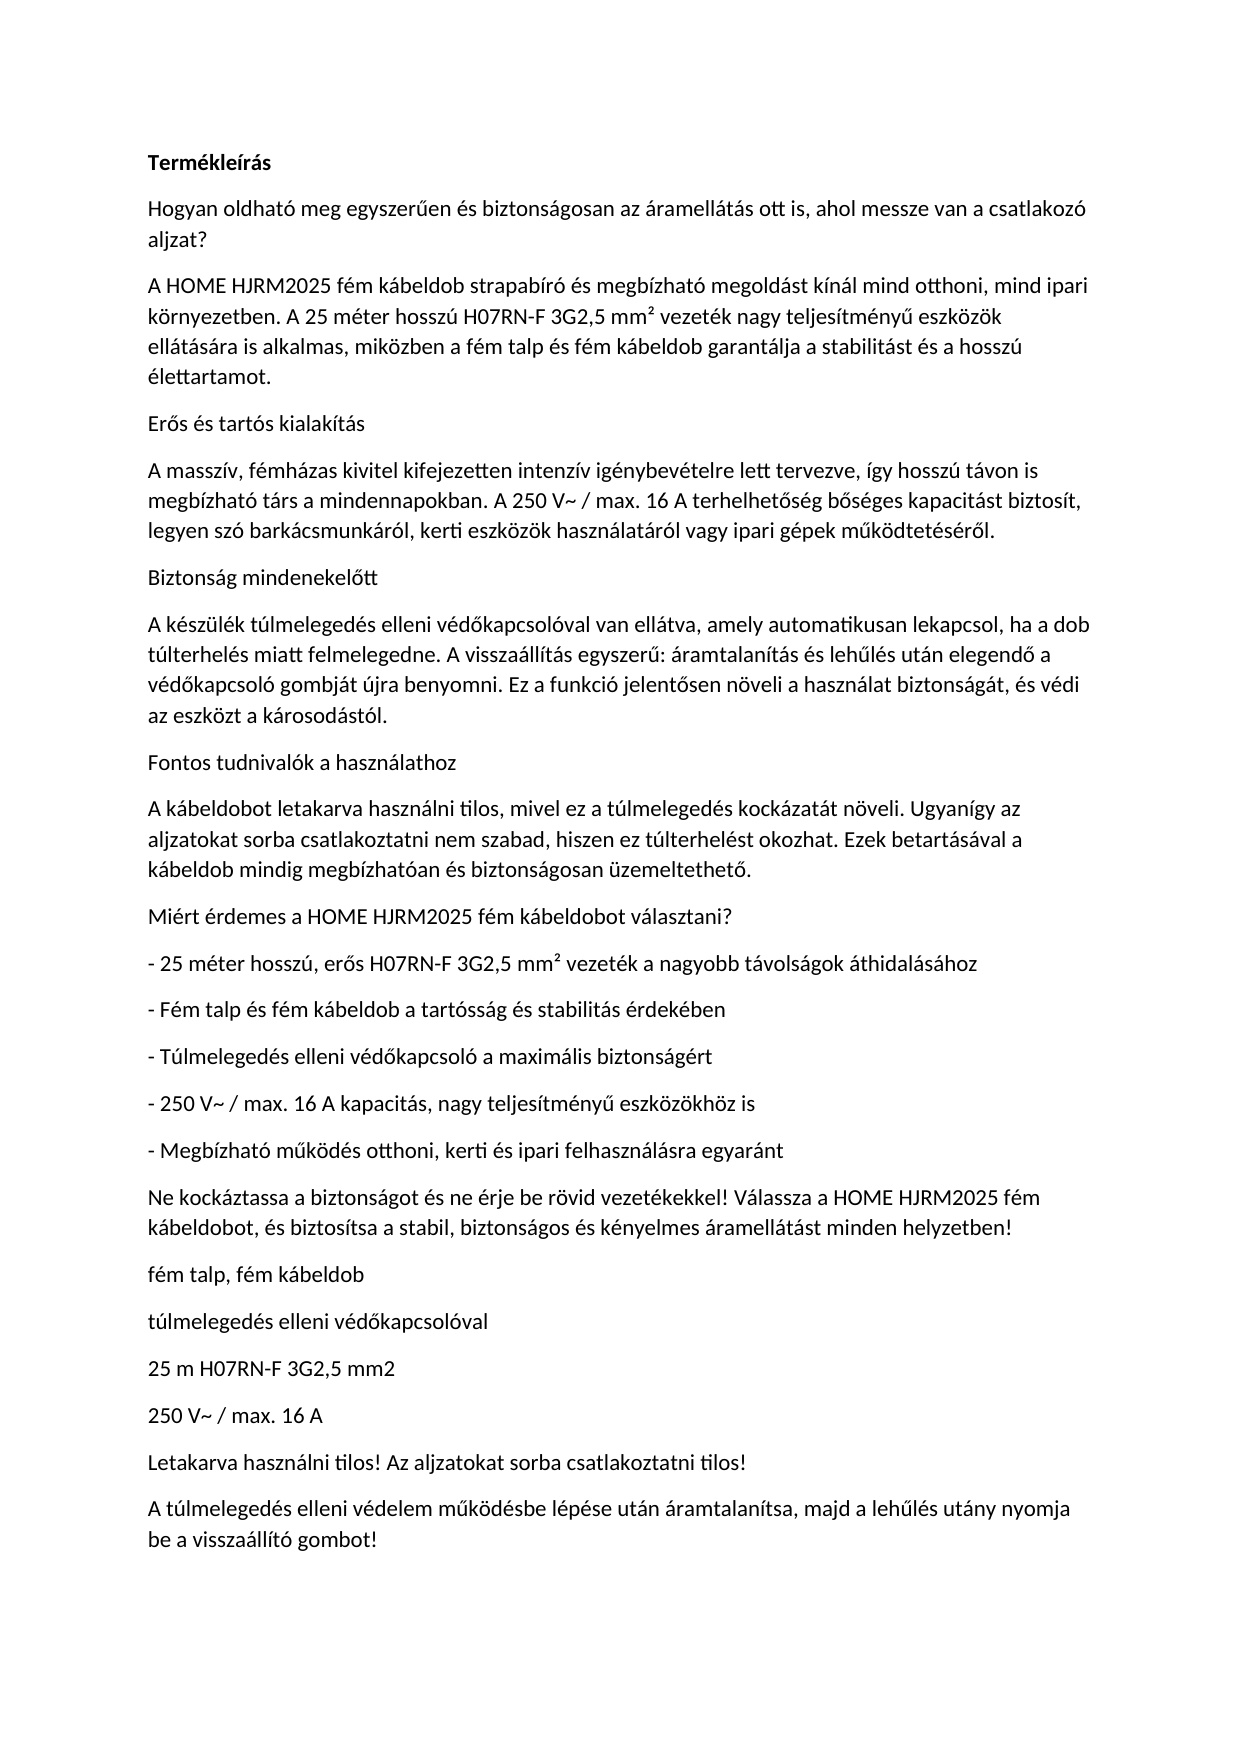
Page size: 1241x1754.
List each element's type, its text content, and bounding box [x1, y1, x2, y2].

text 25 m H07RN-F 3G2,5 mm2 [148, 1354, 1093, 1382]
text A HOME HJRM2025 fém kábeldob strapabíró és megbízható megoldást kínál mind otthoni, mind ipari környezetben. A 25 méter hosszú H07RN-F 3G2,5 mm² vezeték nagy teljesítményű eszközök ellátására is alkalmas, miközben a fém talp és fém kábeldob garantálja a stabilitást és a hosszú élettartamot. [148, 272, 1093, 390]
text fém talp, fém kábeldob [148, 1260, 1093, 1288]
text Ne kockáztassa a biztonságot és ne érje be rövid vezetékekkel! Válassza a HOME HJRM2025 fém kábeldobot, és biztosítsa a stabil, biztonságos és kényelmes áramellátást minden helyzetben! [148, 1183, 1093, 1241]
text 250 V~ / max. 16 A [148, 1401, 1093, 1429]
text A kábeldobot letakarva használni tilos, mivel ez a túlmelegedés kockázatát növeli. Ugyanígy az aljzatokat sorba csatlakoztatni nem szabad, hiszen ez túlterhelést okozhat. Ezek betartásával a kábeldob mindig megbízhatóan és biztonságosan üzemeltethető. [148, 794, 1093, 883]
text A masszív, fémházas kivitel kifejezetten intenzív igénybevételre lett tervezve, így hosszú távon is megbízható társ a mindennapokban. A 250 V~ / max. 16 A terhelhetőség bőséges kapacitást biztosít, legyen szó barkácsmunkáról, kerti eszközök használatáról vagy ipari gépek működtetéséről. [148, 456, 1093, 544]
text Biztonság mindenekelőtt [148, 563, 1093, 591]
text Letakarva használni tilos! Az aljzatokat sorba csatlakoztatni tilos! [148, 1448, 1093, 1476]
text Fontos tudnivalók a használathoz [148, 748, 1093, 776]
text Termékleírás [148, 148, 1093, 176]
text - 250 V~ / max. 16 A kapacitás, nagy teljesítményű eszközökhöz is [148, 1089, 1093, 1117]
text A túlmelegedés elleni védelem működésbe lépése után áramtalanítsa, majd a lehűlés utány nyomja be a visszaállító gombot! [148, 1494, 1093, 1553]
text - 25 méter hosszú, erős H07RN-F 3G2,5 mm² vezeték a nagyobb távolságok áthidalásához [148, 949, 1093, 977]
text A készülék túlmelegedés elleni védőkapcsolóval van ellátva, amely automatikusan lekapcsol, ha a dob túlterhelés miatt felmelegedne. A visszaállítás egyszerű: áramtalanítás és lehűlés után elegendő a védőkapcsoló gombját újra benyomni. Ez a funkció jelentősen növeli a használat biztonságát, és védi az eszközt a károsodástól. [148, 610, 1093, 729]
text - Túlmelegedés elleni védőkapcsoló a maximális biztonságért [148, 1042, 1093, 1070]
text Erős és tartós kialakítás [148, 409, 1093, 437]
text - Megbízható működés otthoni, kerti és ipari felhasználásra egyaránt [148, 1136, 1093, 1164]
text túlmelegedés elleni védőkapcsolóval [148, 1307, 1093, 1335]
text Miért érdemes a HOME HJRM2025 fém kábeldobot választani? [148, 902, 1093, 930]
text Hogyan oldható meg egyszerűen és biztonságosan az áramellátás ott is, ahol messze van a csatlakozó aljzat? [148, 194, 1093, 253]
text - Fém talp és fém kábeldob a tartósság és stabilitás érdekében [148, 996, 1093, 1023]
